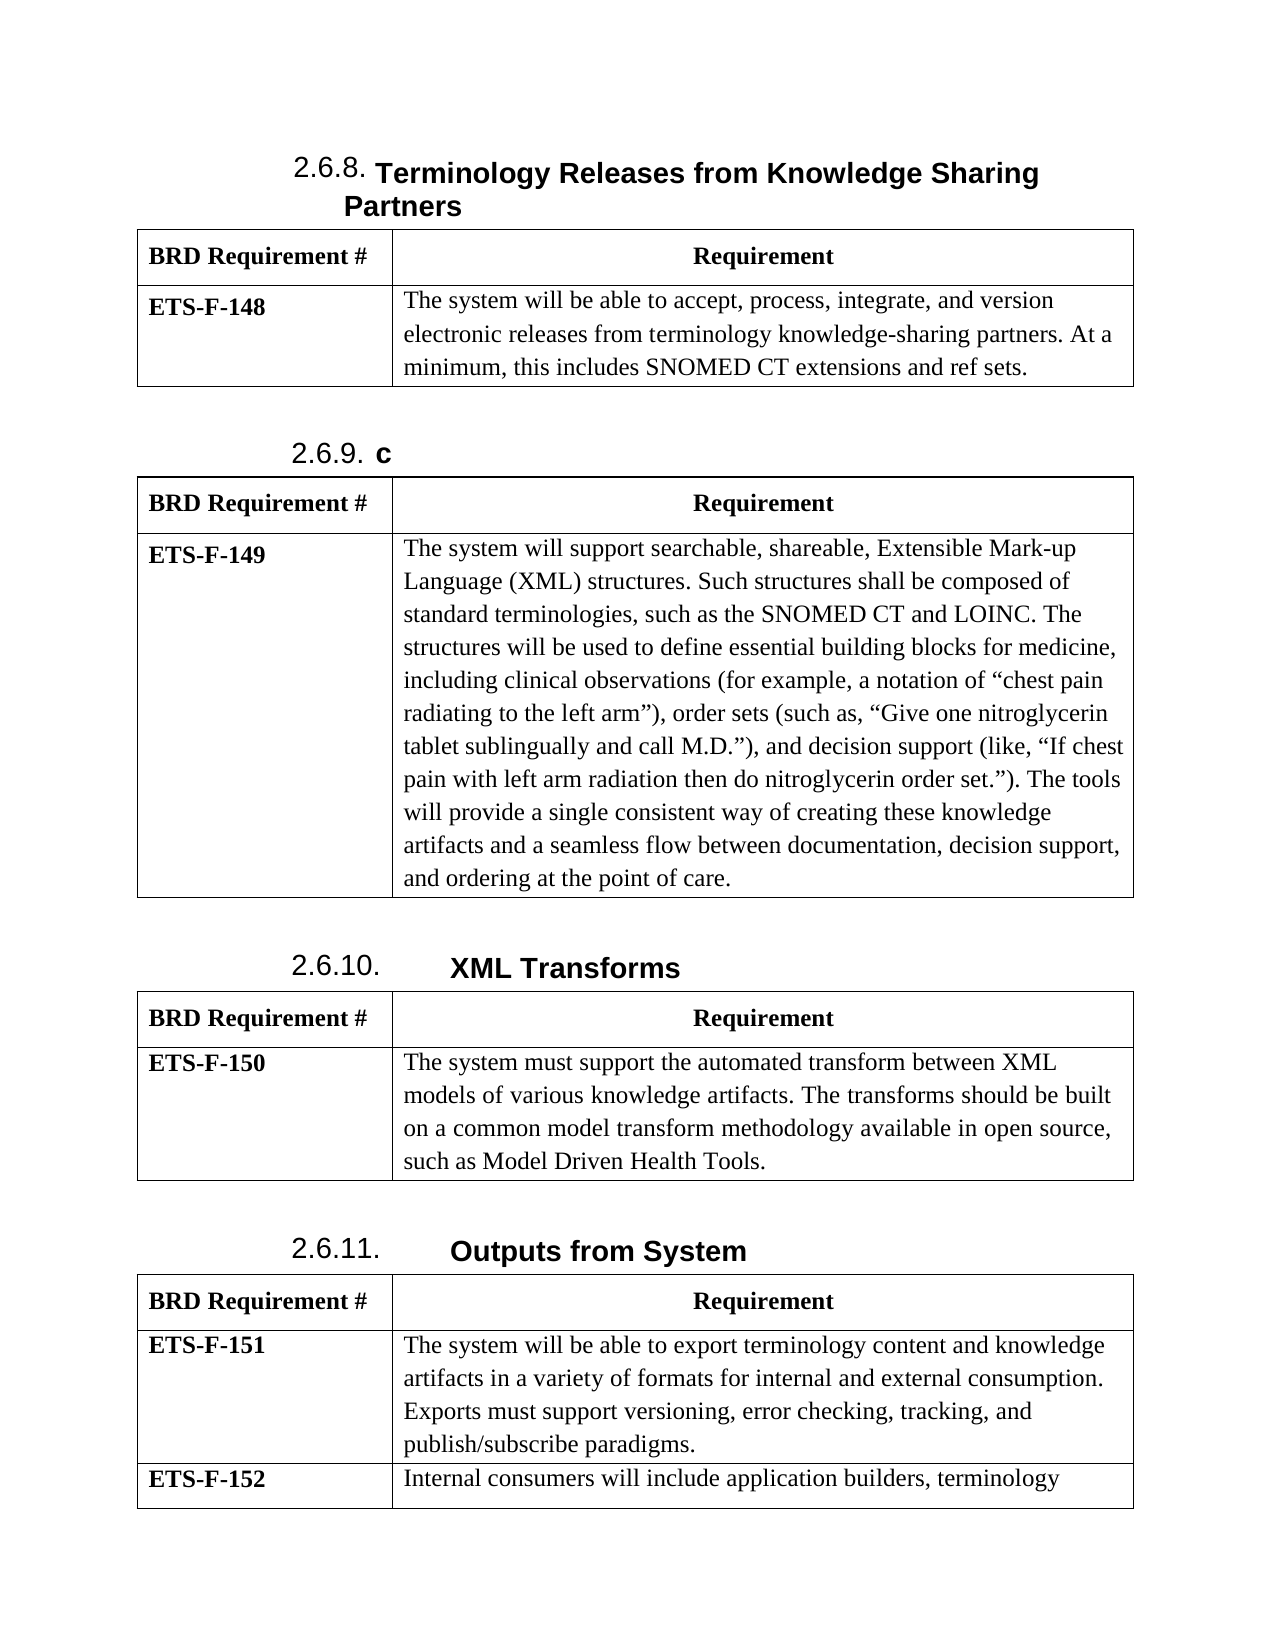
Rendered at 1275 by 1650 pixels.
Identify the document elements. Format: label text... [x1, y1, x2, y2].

table_header BRD Requirement # [138, 230, 392, 285]
table_header Requirement [393, 992, 1133, 1047]
table_cell ETS-F-148 [138, 286, 392, 386]
text 2.6.11. [291, 1231, 389, 1264]
table_cell The system will be able to export terminology content and knowledge artifacts in a variety of formats for internal and external consumption. Exports must support versioning, error checking, tracking, and publish/subscribe paradigms. [393, 1331, 1133, 1463]
table_cell Internal consumers will include application builders, terminology [393, 1464, 1133, 1507]
table_header BRD Requirement # [138, 1275, 392, 1330]
table_cell ETS-F-149 [138, 534, 392, 897]
table_cell ETS-F-152 [138, 1464, 392, 1507]
text Terminology Releases from Knowledge Sharing [375, 156, 1148, 188]
table_header BRD Requirement # [138, 478, 392, 533]
table_cell The system will support searchable, shareable, Extensible Mark-up Language (XML) structures. Such structures shall be composed of standard terminologies, such as the SNOMED CT and LOINC. The structures will be used to define essential building blocks for medicine, including clinical observations (for example, a notation of “chest pain radiating to the left arm”), order sets (such as, “Give one nitroglycerin tablet sublingually and call M.D.”), and decision support (like, “If chest pain with left arm radiation then do nitroglycerin order set.”). The tools will provide a single consistent way of creating these knowledge artifacts and a seamless flow between documentation, decision support, and ordering at the point of care. [393, 534, 1133, 897]
text 2.6.10. [291, 948, 389, 981]
text 2.6.9. c [291, 436, 1148, 469]
text XML Transforms [450, 951, 1148, 983]
text 2.6.8. [127, 150, 366, 183]
table_header Requirement [393, 478, 1133, 533]
table_cell ETS-F-150 [138, 1048, 392, 1180]
table_cell The system will be able to accept, process, integrate, and version electronic releases from terminology knowledge-sharing partners. At a minimum, this includes SNOMED CT extensions and ref sets. [393, 286, 1133, 386]
table_header Requirement [393, 1275, 1133, 1330]
table_cell The system must support the automated transform between XML models of various knowledge artifacts. The transforms should be built on a common model transform methodology available in open source, such as Model Driven Health Tools. [393, 1048, 1133, 1180]
table_header Requirement [393, 230, 1133, 285]
text Outputs from System [450, 1234, 1148, 1267]
text Partners [343, 189, 1148, 222]
table_header BRD Requirement # [138, 992, 392, 1047]
table_cell ETS-F-151 [138, 1331, 392, 1463]
